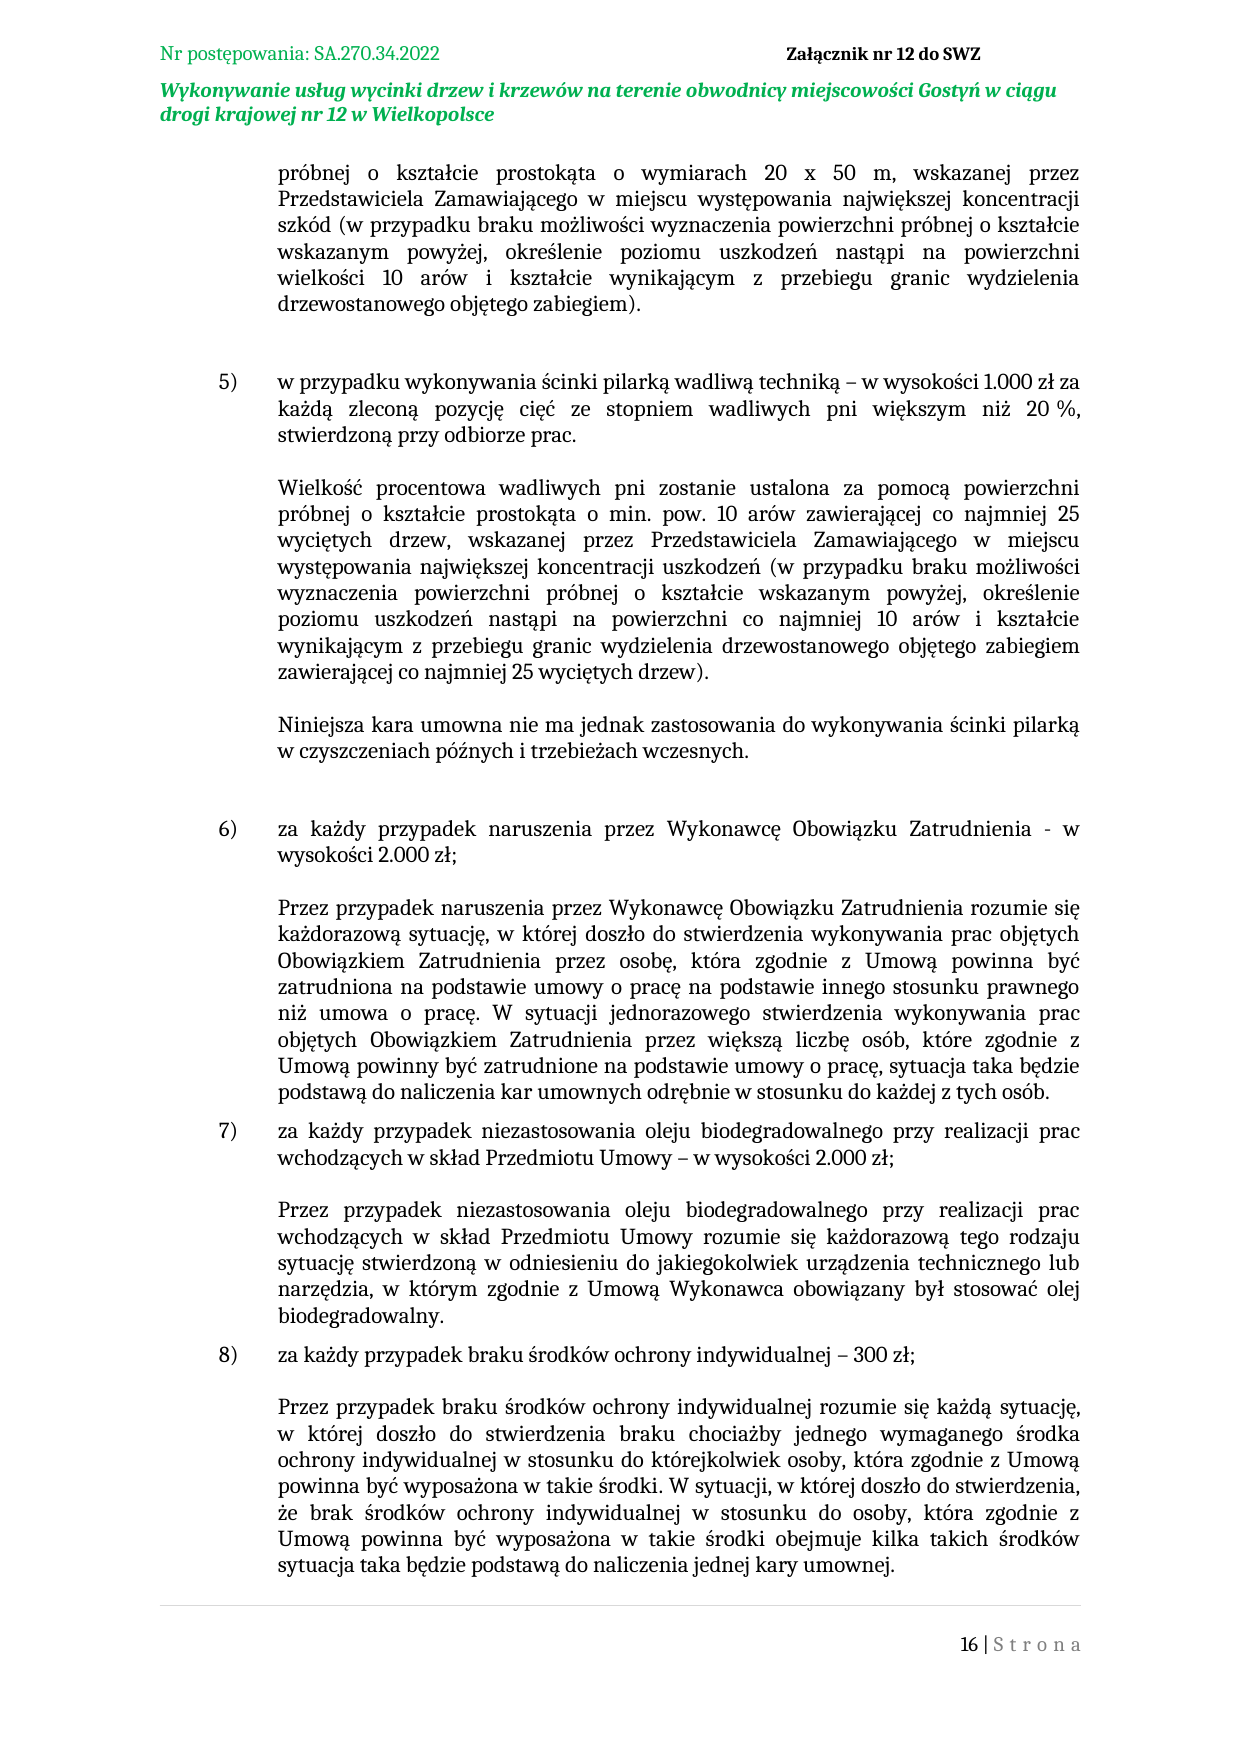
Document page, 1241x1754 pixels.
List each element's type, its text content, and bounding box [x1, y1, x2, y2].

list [218, 159, 1081, 318]
list za każdy przypadek niezastosowania oleju biodegradowalnego przy realizacji prac wchodzących w skład Przedmiotu Umowy – w wysokości 2.000 zł; Przez przypadek niezastosowania oleju biodegradowalnego przy realizacji prac wchodzących w skład Przedmiotu Umowy rozumie się każdorazową tego rodzaju sytuację stwierdzoną w odniesieniu do jakiegokolwiek urządzenia technicznego lub narzędzia, w którym zgodnie z Umową Wykonawca obowiązany był stosować olej biodegradowalny. [218, 1118, 1081, 1329]
list za każdy przypadek braku środków ochrony indywidualnej – 300 zł; Przez przypadek braku środków ochrony indywidualnej rozumie się każdą sytuację, w której doszło do stwierdzenia braku chociażby jednego wymaganego środka ochrony indywidualnej w stosunku do którejkolwiek osoby, która zgodnie z Umową powinna być wyposażona w takie środki. W sytuacji, w której doszło do stwierdzenia, że brak środków ochrony indywidualnej w stosunku do osoby, która zgodnie z Umową powinna być wyposażona w takie środki obejmuje kilka takich środków sytuacja taka będzie podstawą do naliczenia jednej kary umownej. [218, 1341, 1081, 1578]
list w przypadku wykonywania ścinki pilarką wadliwą techniką – w wysokości 1.000 zł za każdą zleconą pozycję cięć ze stopniem wadliwych pni większym niż 20 %, stwierdzoną przy odbiorze prac. Wielkość procentowa wadliwych pni zostanie ustalona za pomocą powierzchni próbnej o kształcie prostokąta o min. pow. 10 arów zawierającej co najmniej 25 wyciętych drzew, wskazanej przez Przedstawiciela Zamawiającego w miejscu występowania największej koncentracji uszkodzeń (w przypadku braku możliwości wyznaczenia powierzchni próbnej o kształcie wskazanym powyżej, określenie poziomu uszkodzeń nastąpi na powierzchni co najmniej 10 arów i kształcie wynikającym z przebiegu granic wydzielenia drzewostanowego objętego zabiegiem zawierającej co najmniej 25 wyciętych drzew). Niniejsza kara umowna nie ma jednak zastosowania do wykonywania ścinki pilarką w czyszczeniach późnych i trzebieżach wczesnych. [218, 369, 1081, 764]
list za każdy przypadek naruszenia przez Wykonawcę Obowiązku Zatrudnienia - w wysokości 2.000 zł; Przez przypadek naruszenia przez Wykonawcę Obowiązku Zatrudnienia rozumie się każdorazową sytuację, w której doszło do stwierdzenia wykonywania prac objętych Obowiązkiem Zatrudnienia przez osobę, która zgodnie z Umową powinna być zatrudniona na podstawie umowy o pracę na podstawie innego stosunku prawnego niż umowa o pracę. W sytuacji jednorazowego stwierdzenia wykonywania prac objętych Obowiązkiem Zatrudnienia przez większą liczbę osób, które zgodnie z Umową powinny być zatrudnione na podstawie umowy o pracę, sytuacja taka będzie podstawą do naliczenia kar umownych odrębnie w stosunku do każdej z tych osób. [218, 816, 1081, 1106]
